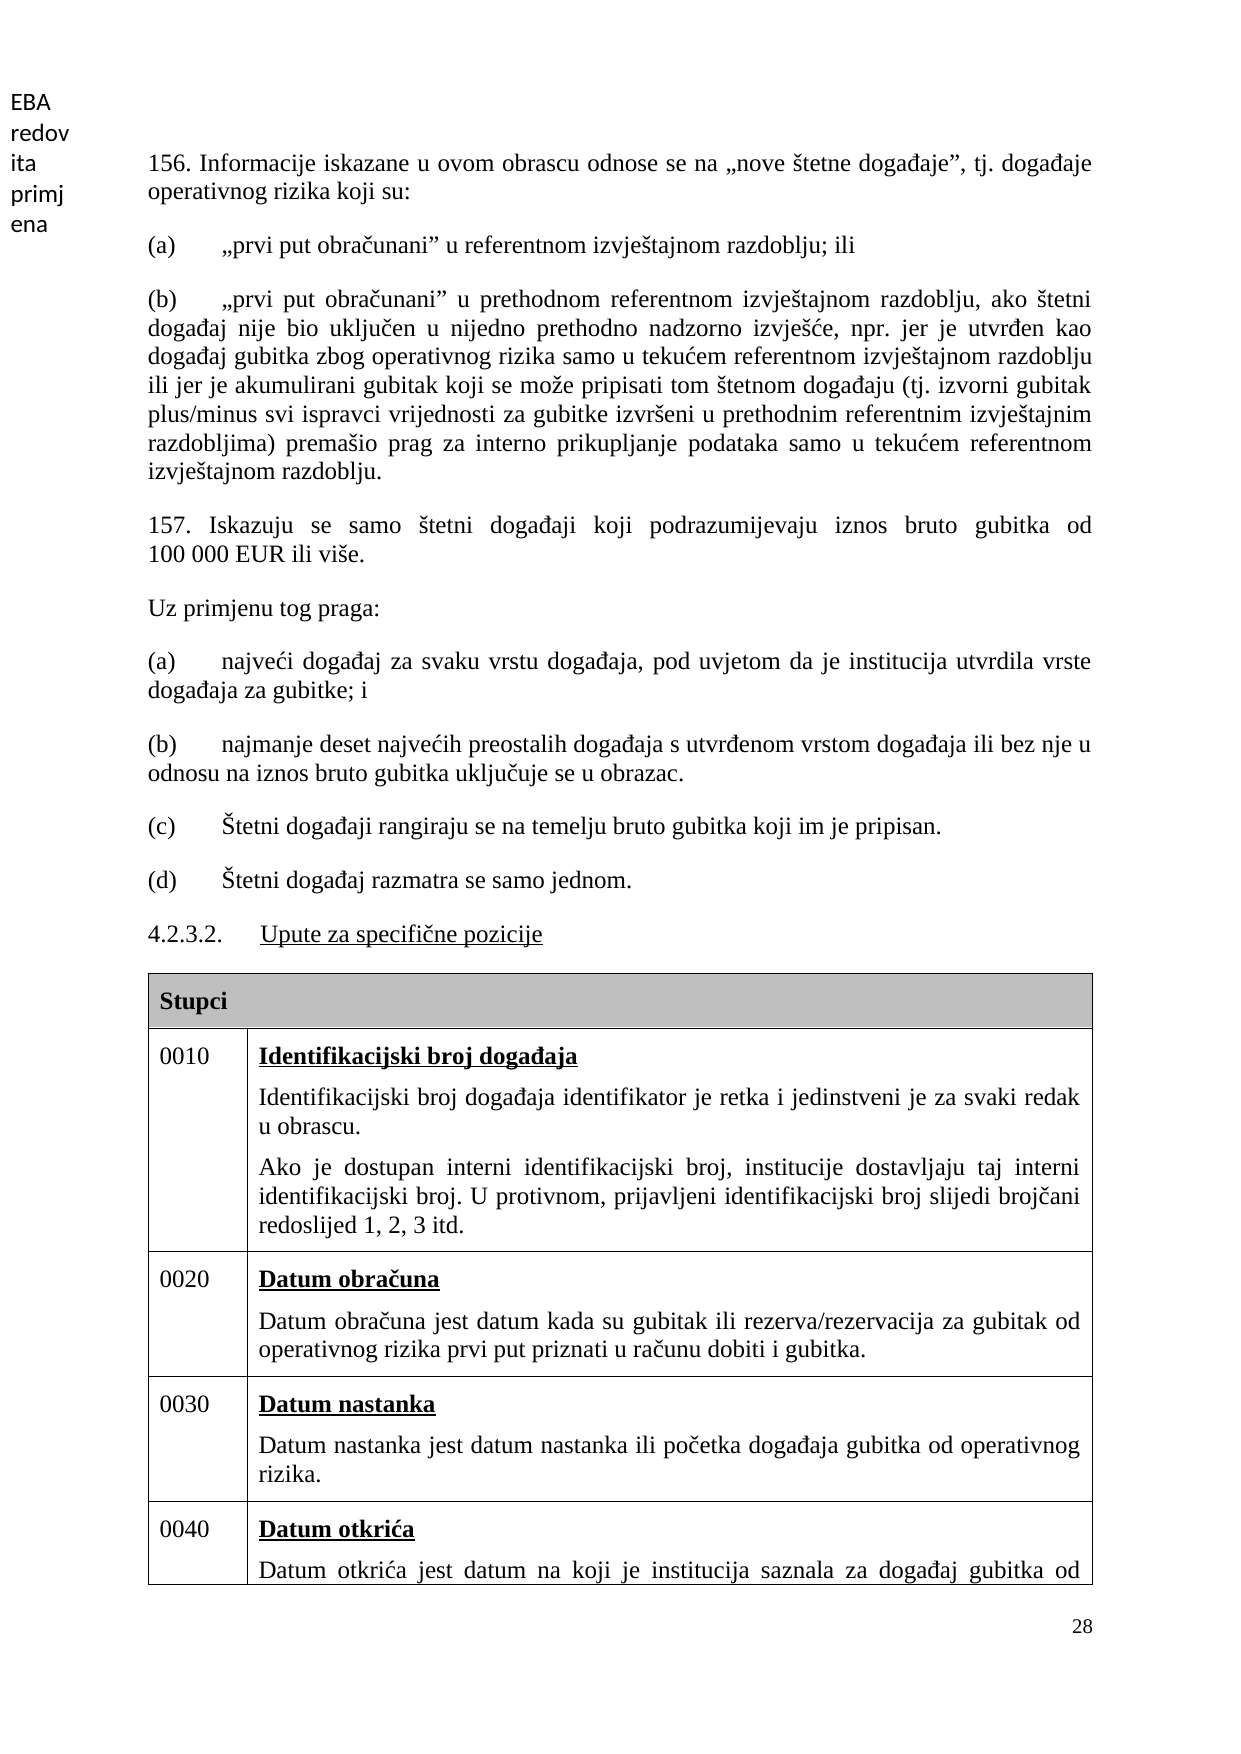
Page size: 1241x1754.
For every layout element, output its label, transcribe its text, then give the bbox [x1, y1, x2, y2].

table_cell Datum nastanka Datum nastanka jest datum nastanka ili početka događaja gubitka od operativnog rizika. [248, 1377, 1092, 1501]
list „prvi put obračunani” u referentnom izvještajnom razdoblju; ili [148, 230, 1093, 259]
list najmanje deset najvećih preostalih događaja s utvrđenom vrstom događaja ili bez nje u odnosu na iznos bruto gubitka uključuje se u obrazac. [148, 729, 1093, 786]
table_cell Datum obračuna Datum obračuna jest datum kada su gubitak ili rezerva/rezervacija za gubitak od operativnog rizika prvi put priznati u računu dobiti i gubitka. [248, 1252, 1092, 1376]
table_cell 0040 [149, 1502, 247, 1584]
list najveći događaj za svaku vrstu događaja, pod uvjetom da je institucija utvrdila vrste događaja za gubitke; i [148, 646, 1093, 704]
table_cell 0010 [149, 1029, 247, 1251]
table_cell 0020 [149, 1252, 247, 1376]
table_cell Identifikacijski broj događaja Identifikacijski broj događaja identifikator je retka i jedinstveni je za svaki redak u obrascu. Ako je dostupan interni identifikacijski broj, institucije dostavljaju taj interni identifikacijski broj. U protivnom, prijavljeni identifikacijski broj slijedi brojčani redoslijed 1, 2, 3 itd. [248, 1029, 1092, 1251]
table_cell 0030 [149, 1377, 247, 1501]
list „prvi put obračunani” u prethodnom referentnom izvještajnom razdoblju, ako štetni događaj nije bio uključen u nijedno prethodno nadzorno izvješće, npr. jer je utvrđen kao događaj gubitka zbog operativnog rizika samo u tekućem referentnom izvještajnom razdoblju ili jer je akumulirani gubitak koji se može pripisati tom štetnom događaju (tj. izvorni gubitak plus/minus svi ispravci vrijednosti za gubitke izvršeni u prethodnim referentnim izvještajnim razdobljima) premašio prag za interno prikupljanje podataka samo u tekućem referentnom izvještajnom razdoblju. [148, 284, 1093, 485]
list Upute za specifične pozicije [148, 919, 1093, 948]
list Štetni događaji rangiraju se na temelju bruto gubitka koji im je pripisan. [148, 811, 1093, 840]
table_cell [248, 1502, 1092, 1584]
list Štetni događaj razmatra se samo jednom. [148, 865, 1093, 894]
list Uz primjenu tog praga: [148, 593, 1093, 621]
table_header Stupci [149, 974, 1092, 1027]
